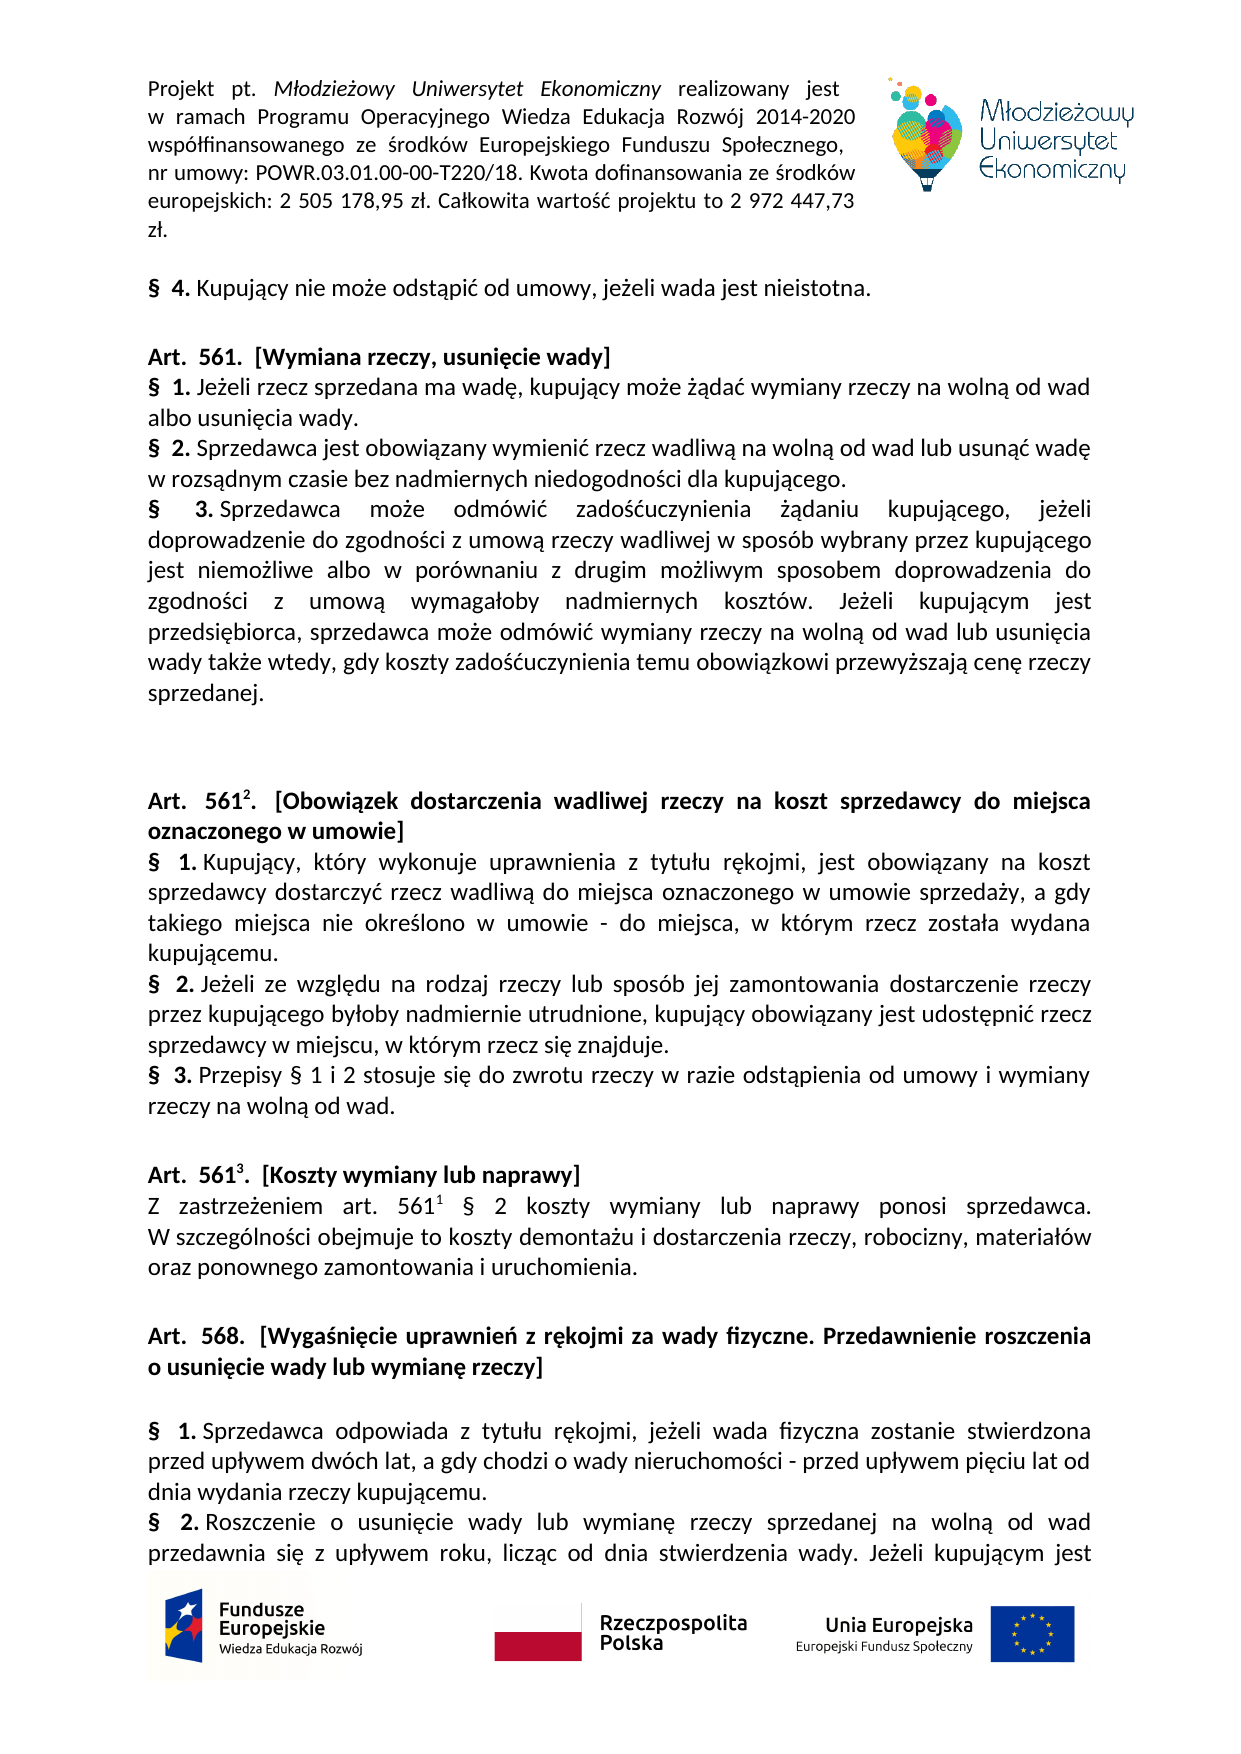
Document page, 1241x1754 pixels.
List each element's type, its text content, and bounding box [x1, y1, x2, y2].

text § 1. Kupujący, który wykonuje uprawnienia z tytułu rękojmi, jest obowiązany na koszt sprzedawcy dostarczyć rzecz wadliwą do miejsca oznaczonego w umowie sprzedaży, a gdy takiego miejsca nie określono w umowie - do miejsca, w którym rzecz została wydana kupującemu. [148, 846, 1093, 968]
text § 2. Jeżeli ze względu na rodzaj rzeczy lub sposób jej zamontowania dostarczenie rzeczy przez kupującego byłoby nadmiernie utrudnione, kupujący obowiązany jest udostępnić rzecz sprzedawcy w miejscu, w którym rzecz się znajduje. [148, 968, 1093, 1060]
picture [884, 75, 1138, 194]
text § 2. Sprzedawca jest obowiązany wymienić rzecz wadliwą na wolną od wad lub usunąć wadę w rozsądnym czasie bez nadmiernych niedogodności dla kupującego. [148, 433, 1093, 494]
text § 3. Sprzedawca może odmówić zadośćuczynienia żądaniu kupującego, jeżeli doprowadzenie do zgodności z umową rzeczy wadliwej w sposób wybrany przez kupującego jest niemożliwe albo w porównaniu z drugim możliwym sposobem doprowadzenia do zgodności z umową wymagałoby nadmiernych kosztów. Jeżeli kupującym jest przedsiębiorca, sprzedawca może odmówić wymiany rzeczy na wolną od wad lub usunięcia wady także wtedy, gdy koszty zadośćuczynienia temu obowiązkowi przewyższają cenę rzeczy sprzedanej. [148, 494, 1093, 707]
text Z zastrzeżeniem art. 5611 § 2 koszty wymiany lub naprawy ponosi sprzedawca. W szczególności obejmuje to koszty demontażu i dostarczenia rzeczy, robocizny, materiałów oraz ponownego zamontowania i uruchomienia. [148, 1190, 1093, 1282]
text Art. 5613. [Koszty wymiany lub naprawy] [148, 1159, 1093, 1190]
text Art. 5612. [Obowiązek dostarczenia wadliwej rzeczy na koszt sprzedawcy do miejsca oznaczonego w umowie] [148, 785, 1093, 846]
picture [475, 1583, 766, 1681]
picture [147, 1570, 380, 1681]
text § 4. Kupujący nie może odstąpić od umowy, jeżeli wada jest nieistotna. [148, 272, 1093, 302]
text § 3. Przepisy § 1 i 2 stosuje się do zwrotu rzeczy w razie odstąpienia od umowy i wymiany rzeczy na wolną od wad. [148, 1060, 1093, 1121]
text Art. 561. [Wymiana rzeczy, usunięcie wady] [148, 341, 1093, 372]
text § 1. Jeżeli rzecz sprzedana ma wadę, kupujący może żądać wymiany rzeczy na wolną od wad albo usunięcia wady. [148, 372, 1093, 433]
text Art. 568. [Wygaśnięcie uprawnień z rękojmi za wady fizyczne. Przedawnienie roszczenia o usunięcie wady lub wymianę rzeczy] [148, 1321, 1093, 1382]
text § 1. Sprzedawca odpowiada z tytułu rękojmi, jeżeli wada fizyczna zostanie stwierdzona przed upływem dwóch lat, a gdy chodzi o wady nieruchomości - przed upływem pięciu lat od dnia wydania rzeczy kupującemu. [148, 1415, 1093, 1506]
picture [778, 1587, 1093, 1681]
